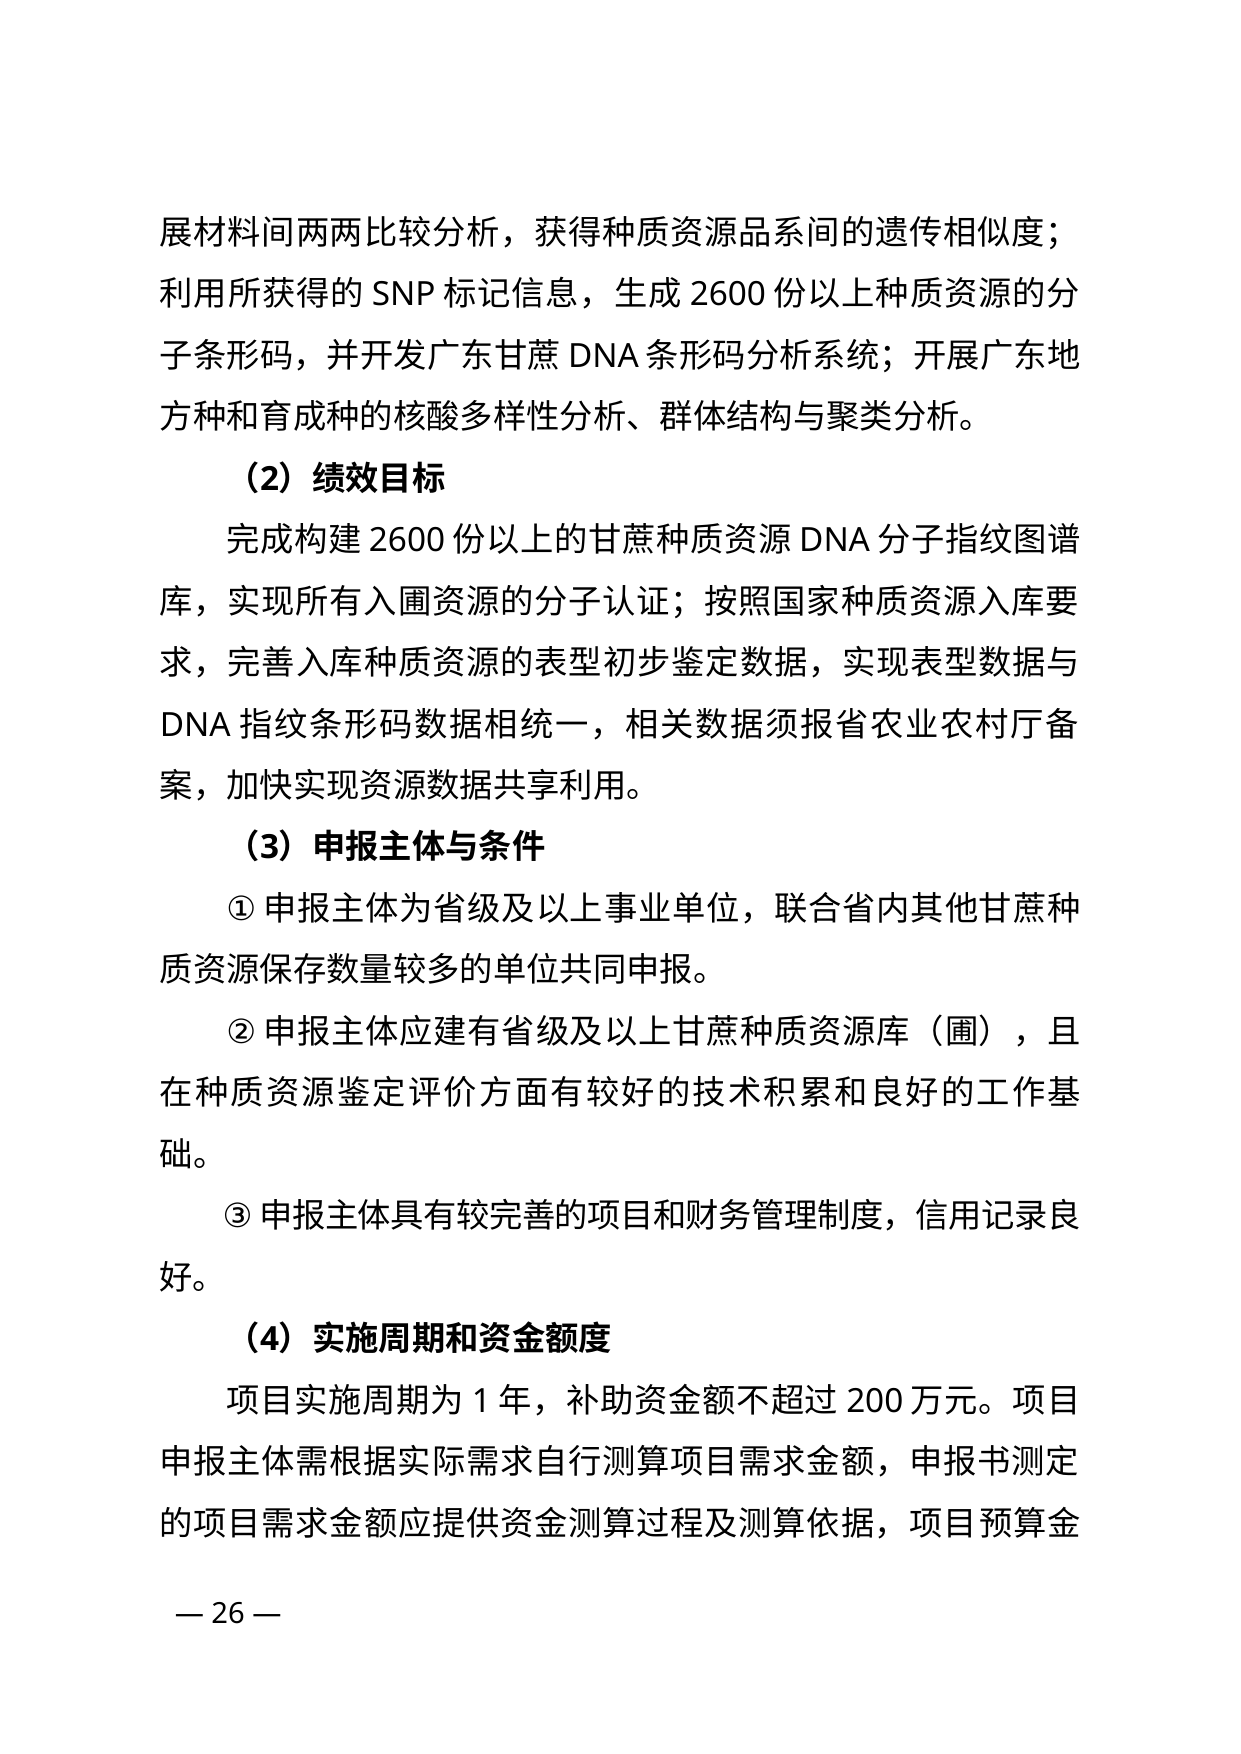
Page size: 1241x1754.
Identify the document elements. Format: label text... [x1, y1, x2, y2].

text 完成构建2600份以上的甘蔗种质资源DNA分子指纹图谱库，实现所有入圃资源的分子认证；按照国家种质资源入库要求，完善入库种质资源的表型初步鉴定数据，实现表型数据与DNA指纹条形码数据相统一，相关数据须报省农业农村厅备案，加快实现资源数据共享利用。 [159, 502, 1081, 810]
text ①申报主体为省级及以上事业单位，联合省内其他甘蔗种质资源保存数量较多的单位共同申报。 [159, 871, 1081, 994]
text （3）申报主体与条件 [159, 810, 1081, 871]
text ③申报主体具有较完善的项目和财务管理制度，信用记录良好。 [159, 1178, 1081, 1301]
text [159, 195, 1081, 441]
text （2）绩效目标 [159, 441, 1081, 502]
text （4）实施周期和资金额度 [159, 1301, 1081, 1363]
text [159, 1363, 1081, 1547]
text ②申报主体应建有省级及以上甘蔗种质资源库（圃），且在种质资源鉴定评价方面有较好的技术积累和良好的工作基础。 [159, 994, 1081, 1178]
